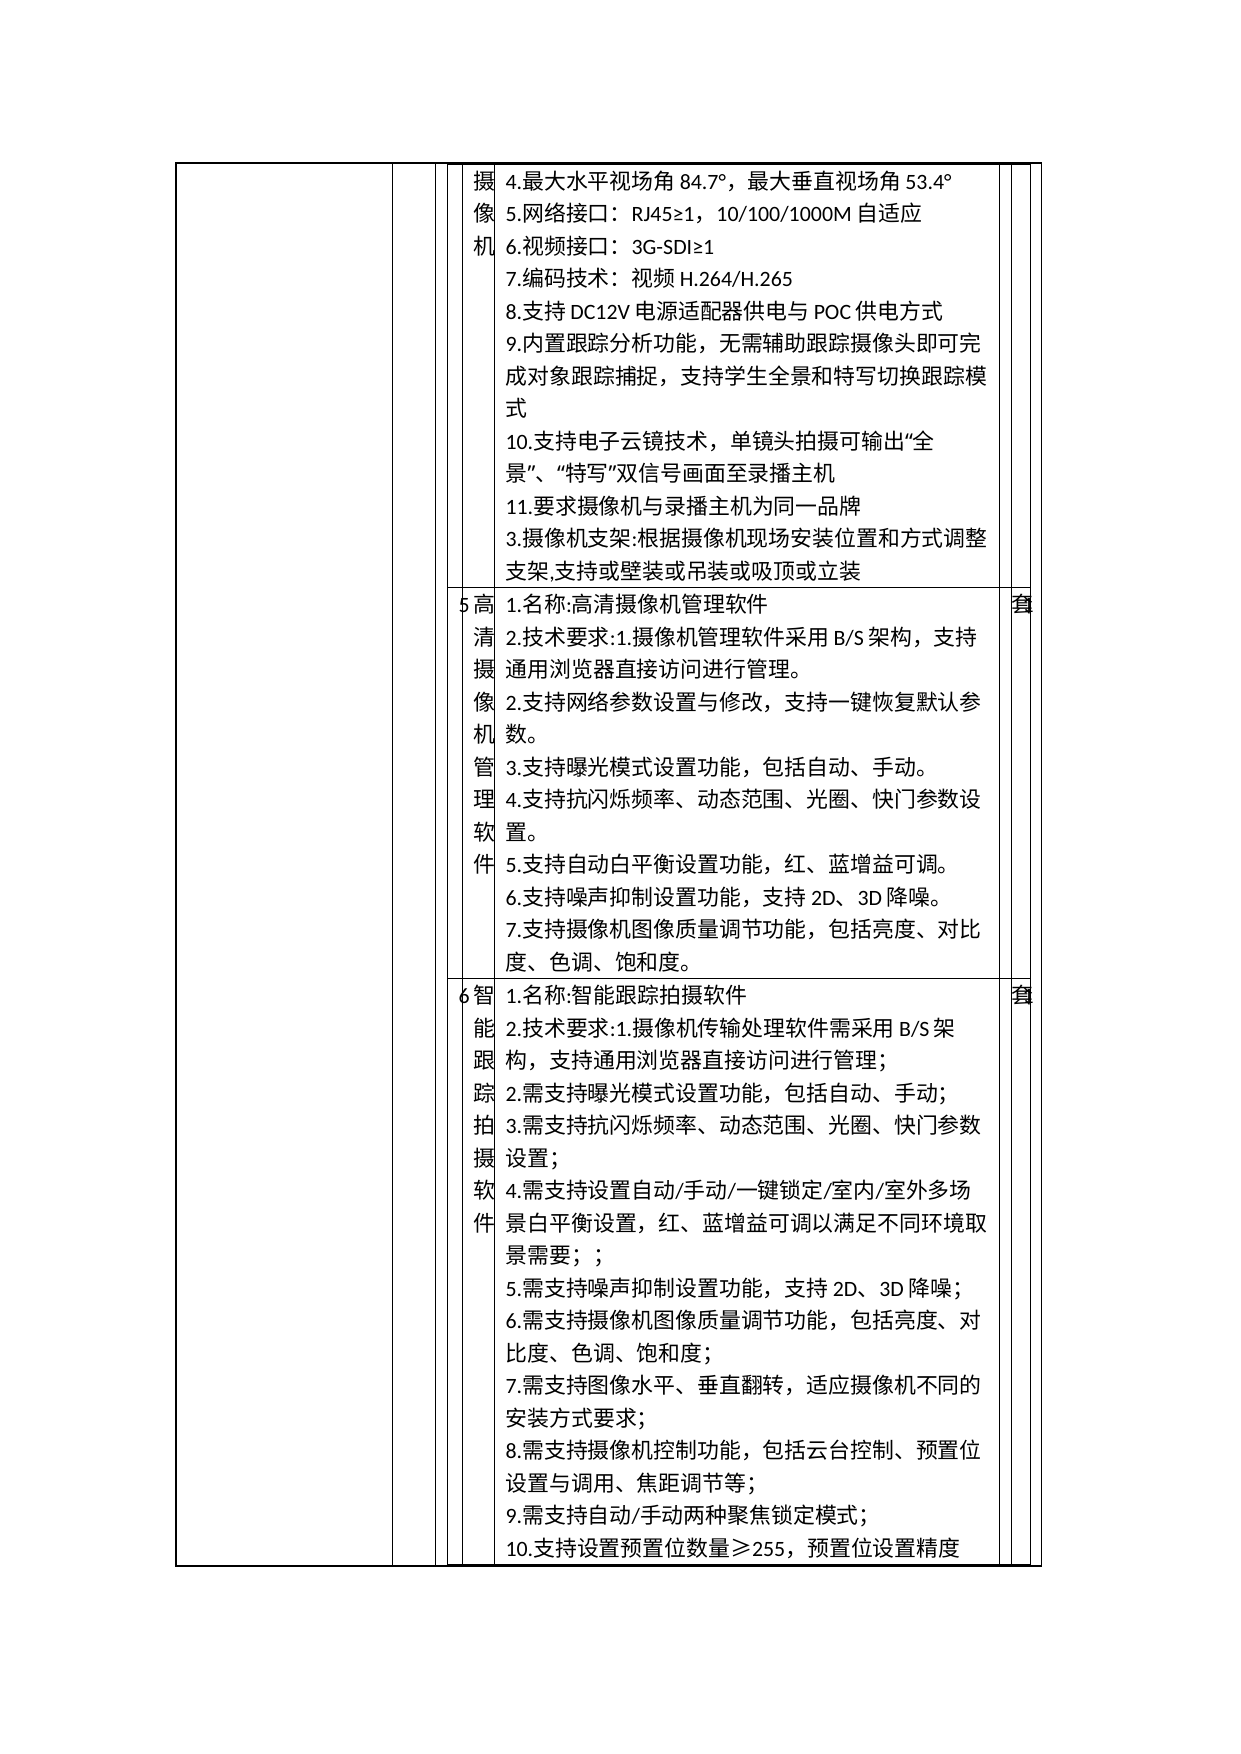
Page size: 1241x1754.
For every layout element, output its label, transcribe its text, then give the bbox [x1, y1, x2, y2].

table_cell [177, 164, 392, 1565]
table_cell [1031, 164, 1041, 1565]
table_cell 1 [393, 164, 435, 1565]
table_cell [436, 164, 447, 1565]
